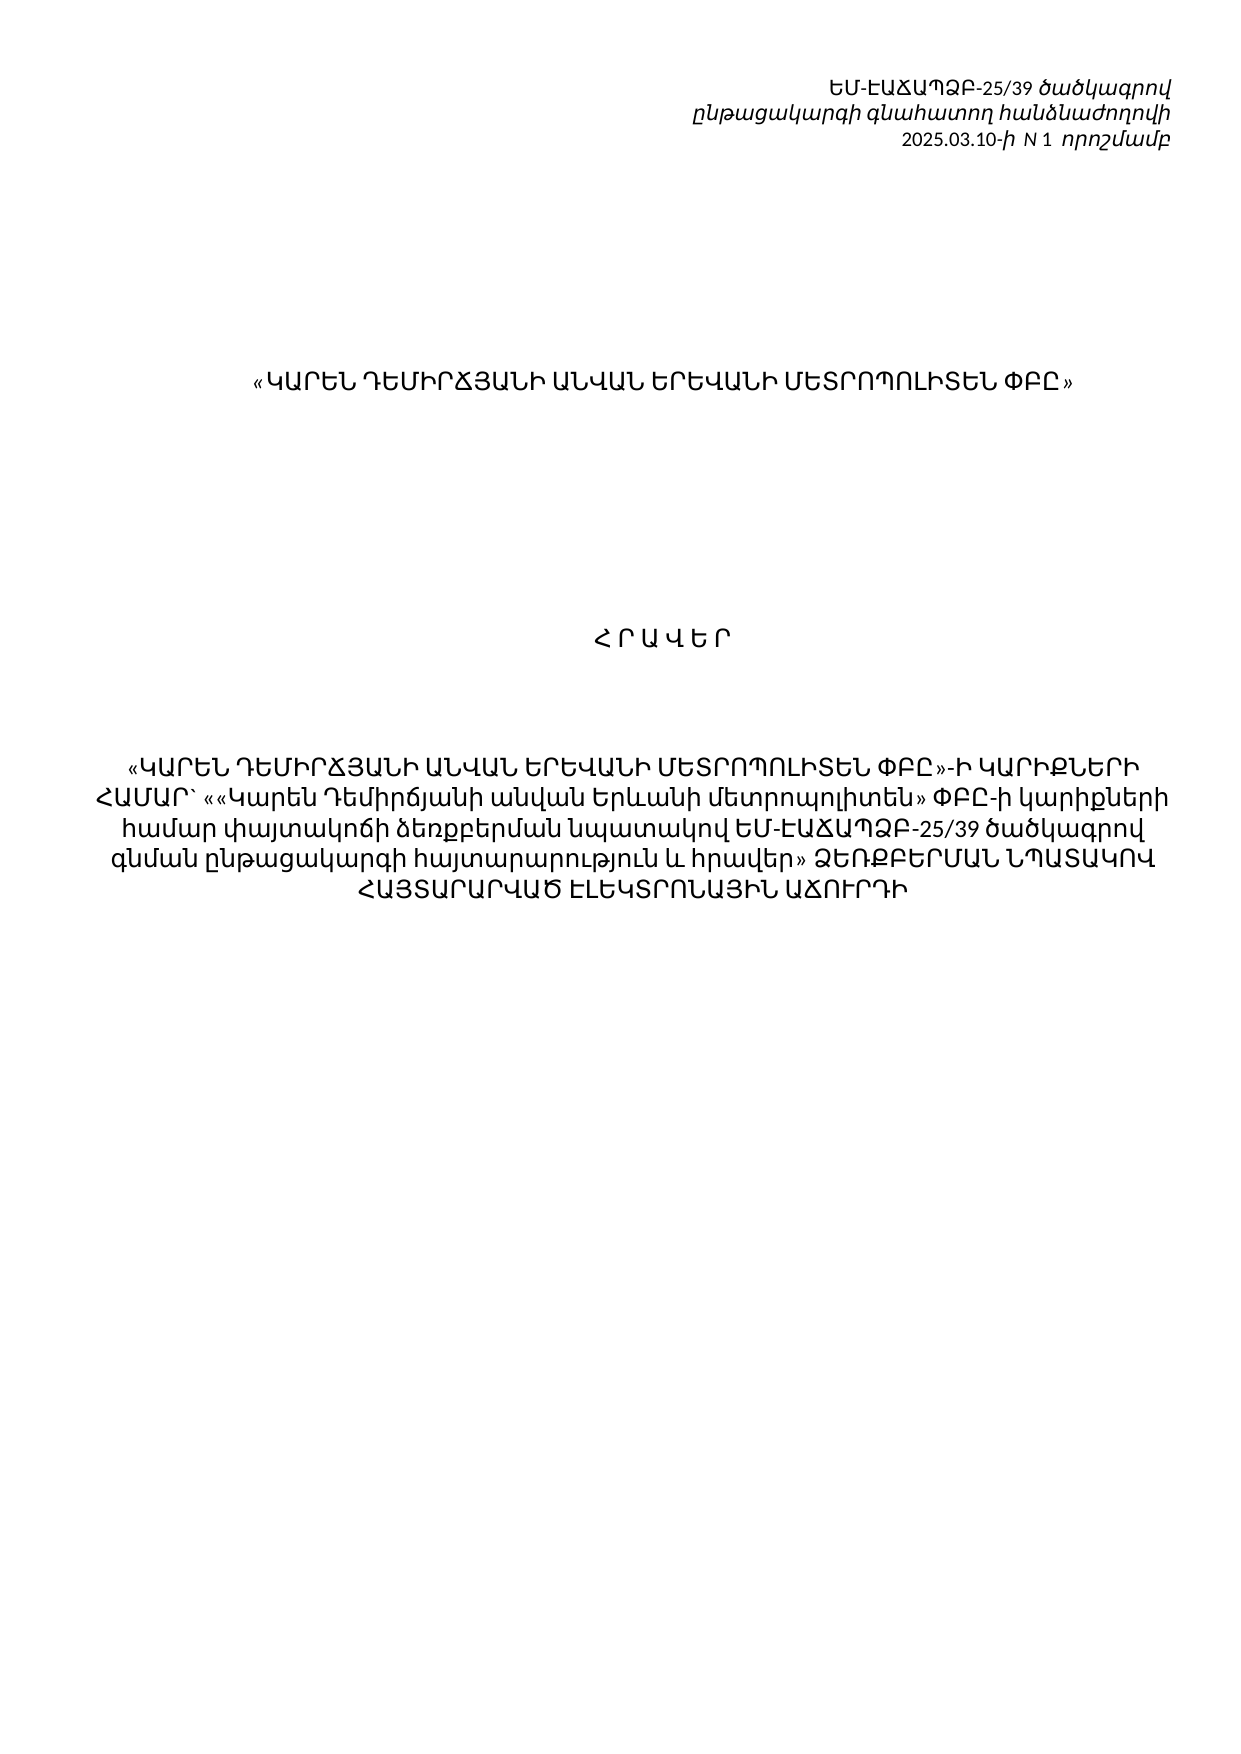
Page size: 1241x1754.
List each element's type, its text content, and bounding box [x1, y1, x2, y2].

text ընթացակարգի գնահատող հանձնաժողովի [94, 100, 1171, 126]
text ԵՄ-ԷԱՃԱՊՁԲ-25/39 ծածկագրով [94, 75, 1171, 100]
text 2025.03.10 -ի N 1 որոշմամբ [94, 126, 1171, 151]
text « ԿԱՐԵՆ ԴԵՄԻՐՃՅԱՆԻ ԱՆՎԱՆ ԵՐԵՎԱՆԻ ՄԵՏՐՈՊՈԼԻՏԵՆ ՓԲԸ» [94, 366, 1172, 397]
text «ԿԱՐԵՆ ԴԵՄԻՐՃՅԱՆԻ ԱՆՎԱՆ ԵՐԵՎԱՆԻ ՄԵՏՐՈՊՈԼԻՏԵՆ ՓԲԸ»-Ի ԿԱՐԻՔՆԵՐԻ ՀԱՄԱՐ` ««Կարեն Դեմիրճյանի անվան Երևանի մետրոպոլիտեն» ՓԲԸ-ի կարիքների համար փայտակոճի ձեռքբերման նպատակով ԵՄ-ԷԱՃԱՊՁԲ-25/39 ծածկագրով գնման ընթացակարգի հայտարարություն և հրավեր» ՁԵՌՔԲԵՐՄԱՆ ՆՊԱՏԱԿՈՎ ՀԱՅՏԱՐԱՐՎԱԾ ԷԼԵԿՏՐՈՆԱՅԻՆ ԱՃՈՒՐԴԻ [94, 752, 1172, 904]
text Հ Ր Ա Վ Ե Ր [94, 623, 1172, 653]
